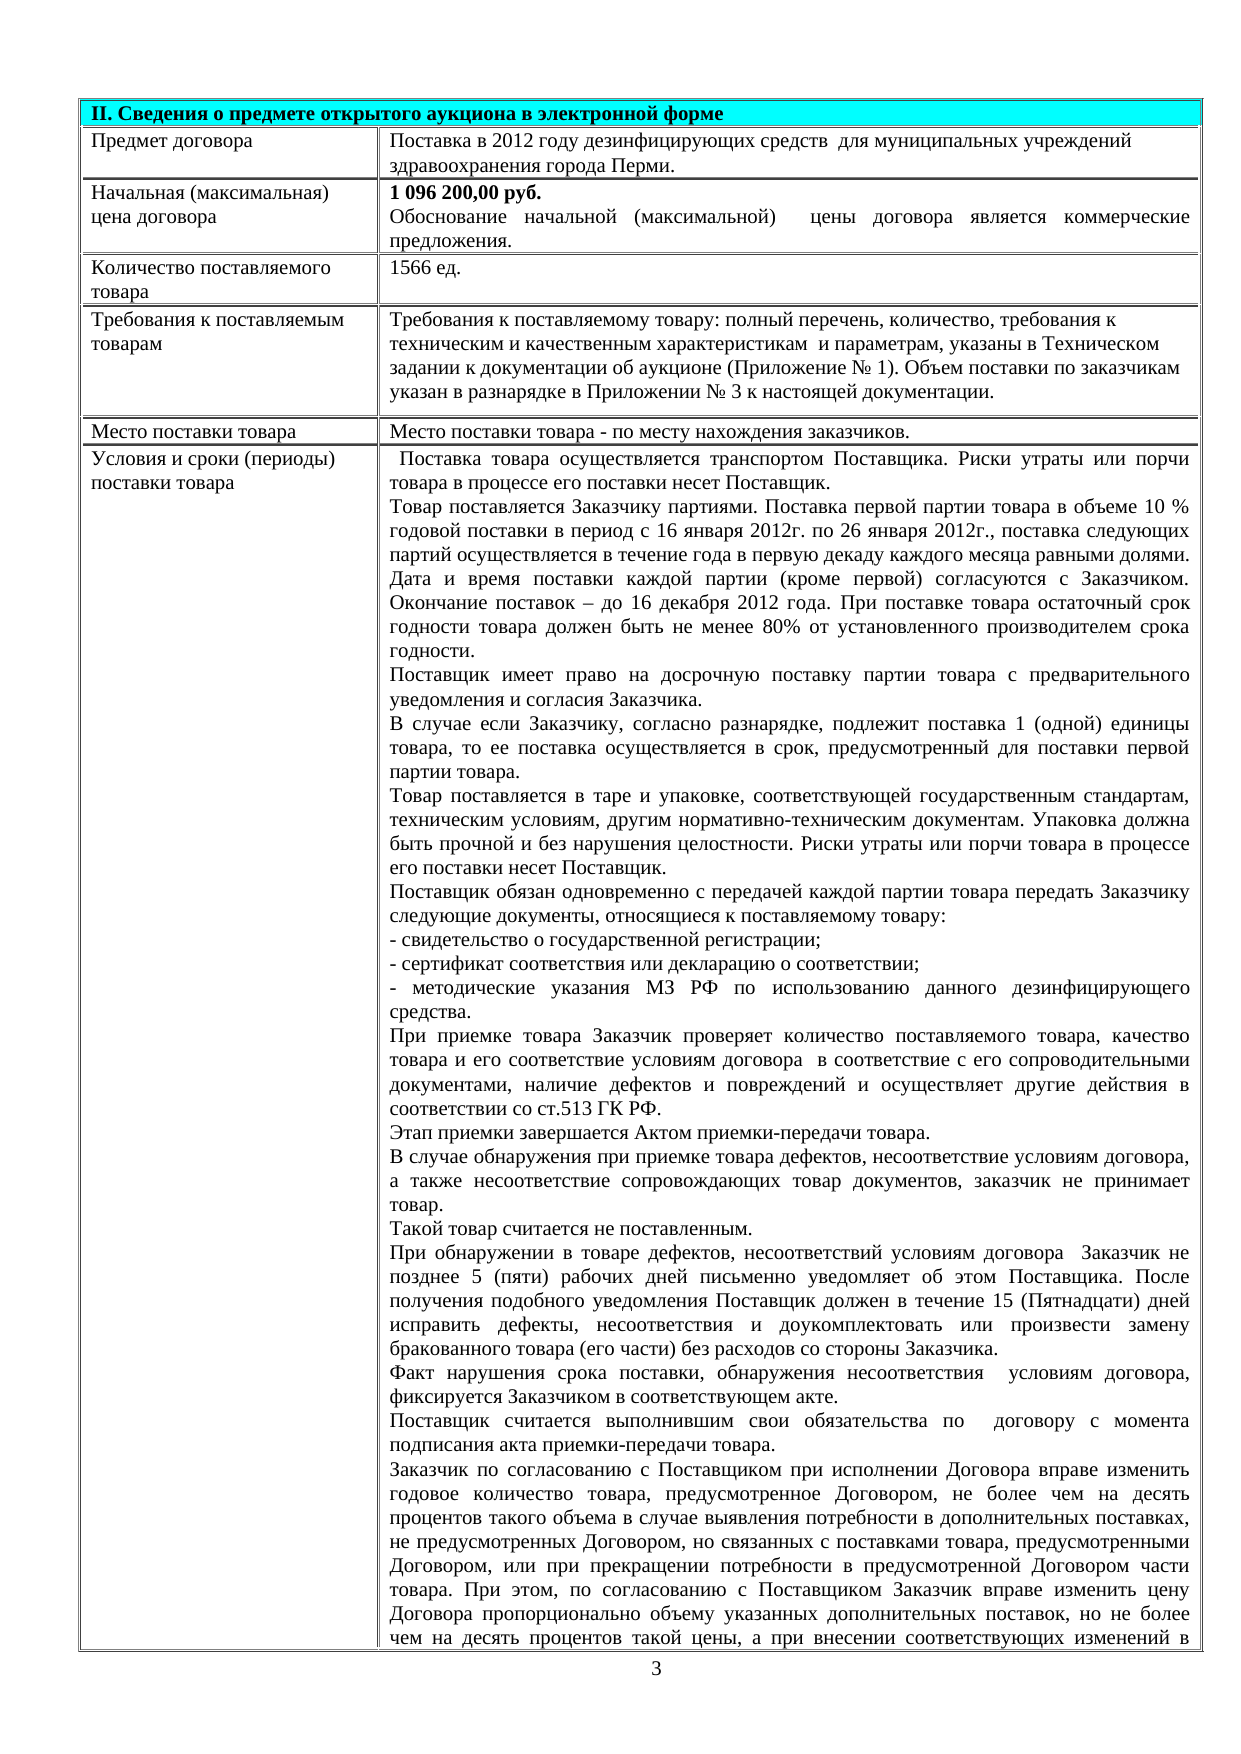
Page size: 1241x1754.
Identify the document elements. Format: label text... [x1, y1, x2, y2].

table_cell Требования к поставляемым товарам [80, 303, 378, 415]
table_cell Место поставки товара [80, 415, 378, 443]
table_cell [81, 443, 378, 1649]
table_cell 1 096 200,00 руб. Обоснование начальной (максимальной) цены договора является коммерческие предложения. [380, 177, 1200, 252]
table_cell Поставка в 2012 году дезинфицирующих средств для муниципальных учреждений здравоохранения города Перми. [380, 125, 1200, 177]
table_cell Место поставки товара - по месту нахождения заказчиков. [378, 415, 1202, 443]
table_cell 1566 ед. [380, 252, 1200, 303]
table_cell Предмет договора [81, 125, 377, 177]
table_cell Количество поставляемого товара [81, 252, 377, 303]
table_cell Начальная (максимальная) цена договора [81, 177, 377, 252]
table_cell Требования к поставляемому товару: полный перечень, количество, требования к техническим и качественным характеристикам и параметрам, указаны в Техническом задании к документации об аукционе (Приложение № 1). Объем поставки по заказчикам указан в разнарядке в Приложении № 3 к настоящей документации. [378, 303, 1202, 415]
table_cell II. Сведения о предмете открытого аукциона в электронной форме [81, 101, 1200, 125]
